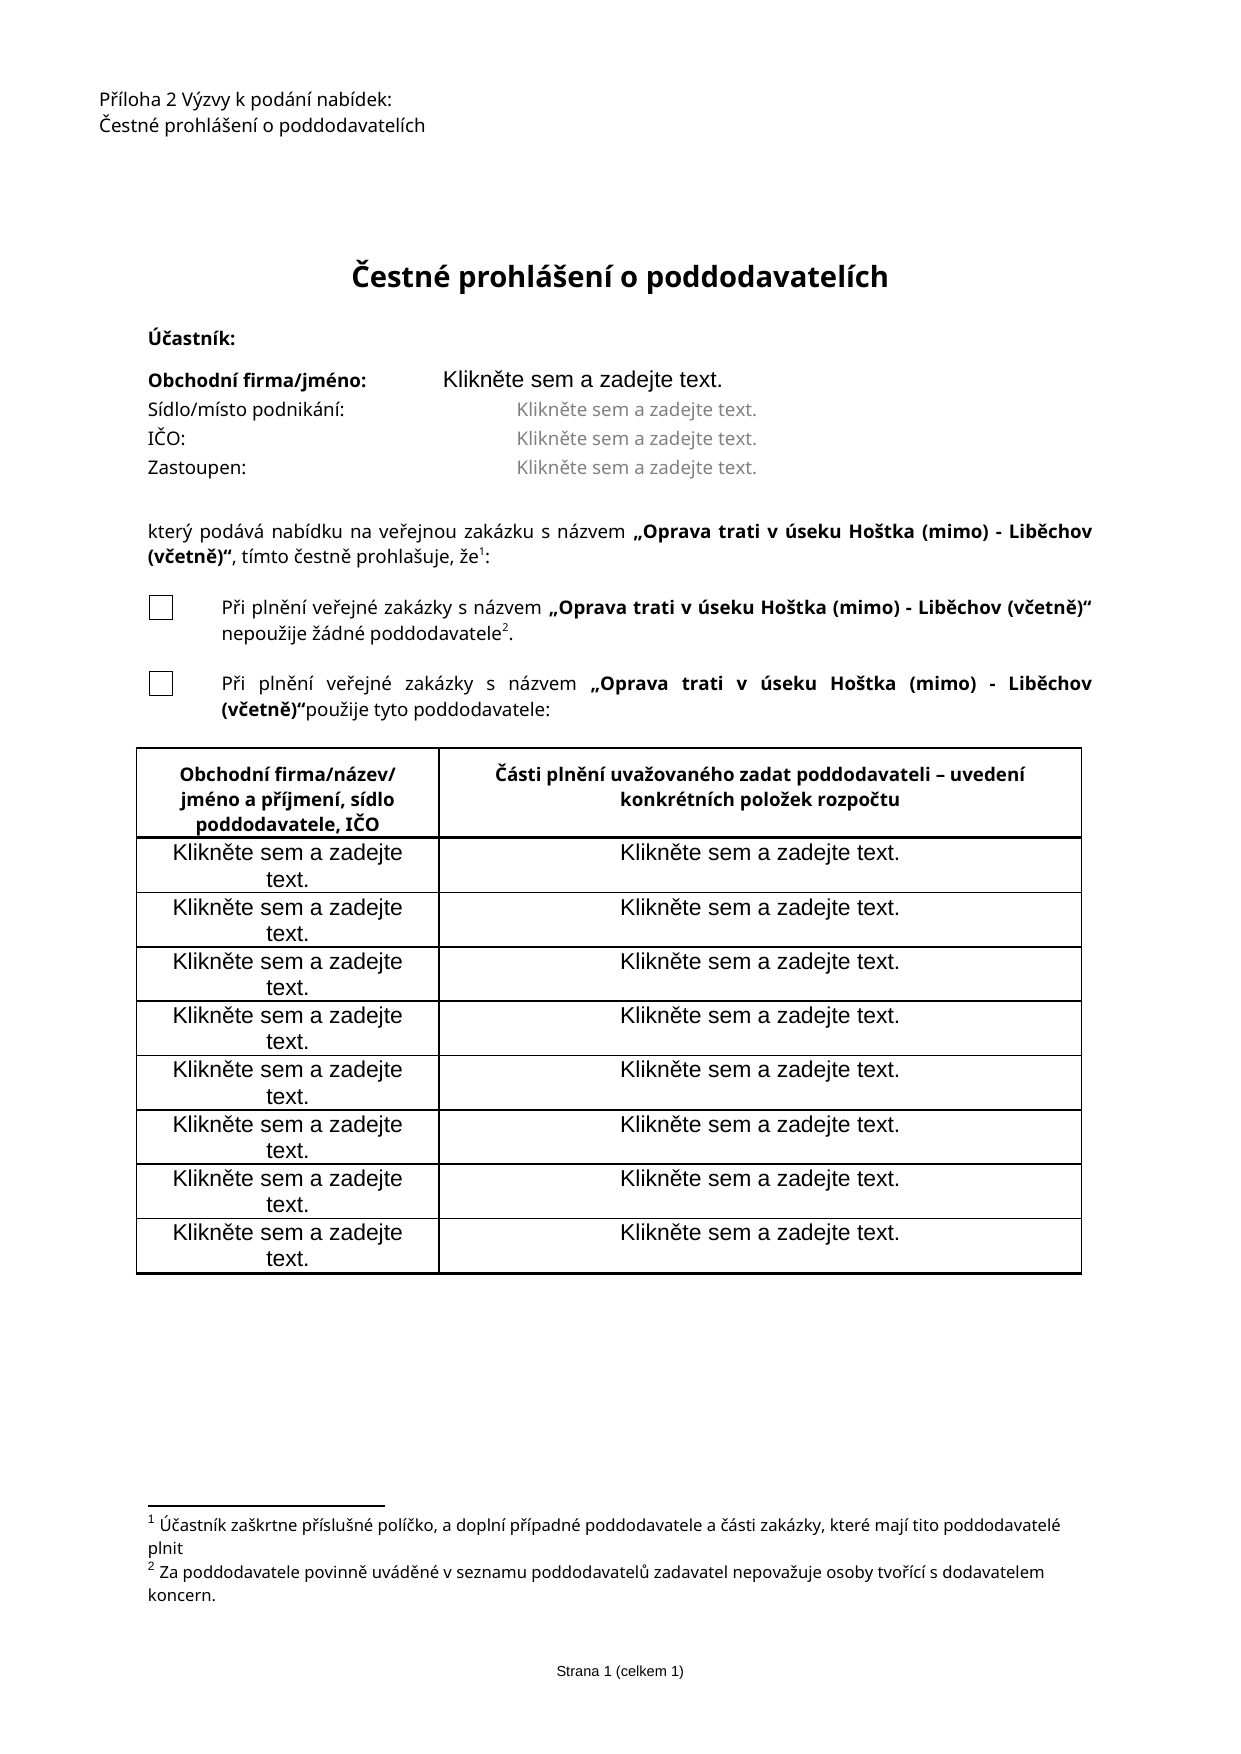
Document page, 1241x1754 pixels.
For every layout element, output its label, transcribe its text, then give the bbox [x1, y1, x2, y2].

text Zastoupen: [148, 451, 1093, 480]
text Obchodní firma/jméno: [148, 364, 1093, 393]
text který podává nabídku na veřejnou zakázku s názvem „Oprava trati v úseku Hoštka (mimo) - Liběchov (včetně)“, tímto čestně prohlašuje, že: [148, 518, 1093, 569]
text Při plnění veřejné zakázky s názvem „Oprava trati v úseku Hoštka (mimo) - Liběchov (včetně)“použije tyto poddodavatele: [148, 670, 1093, 721]
text IČO: [148, 422, 1093, 451]
text Sídlo/místo podnikání: [148, 393, 1093, 422]
table_header Části plnění uvažovaného zadat poddodavateli – uvedení konkrétních položek rozpočtu [440, 749, 1081, 836]
text Při plnění veřejné zakázky s názvem „Oprava trati v úseku Hoštka (mimo) - Liběchov (včetně)“ nepoužije žádné poddodavatele. [148, 594, 1093, 645]
text Účastník: [148, 321, 1093, 352]
table_header Obchodní firma/název/ jméno a příjmení, sídlo poddodavatele, IČO [137, 749, 438, 836]
title Čestné prohlášení o poddodavatelích [148, 256, 1093, 296]
